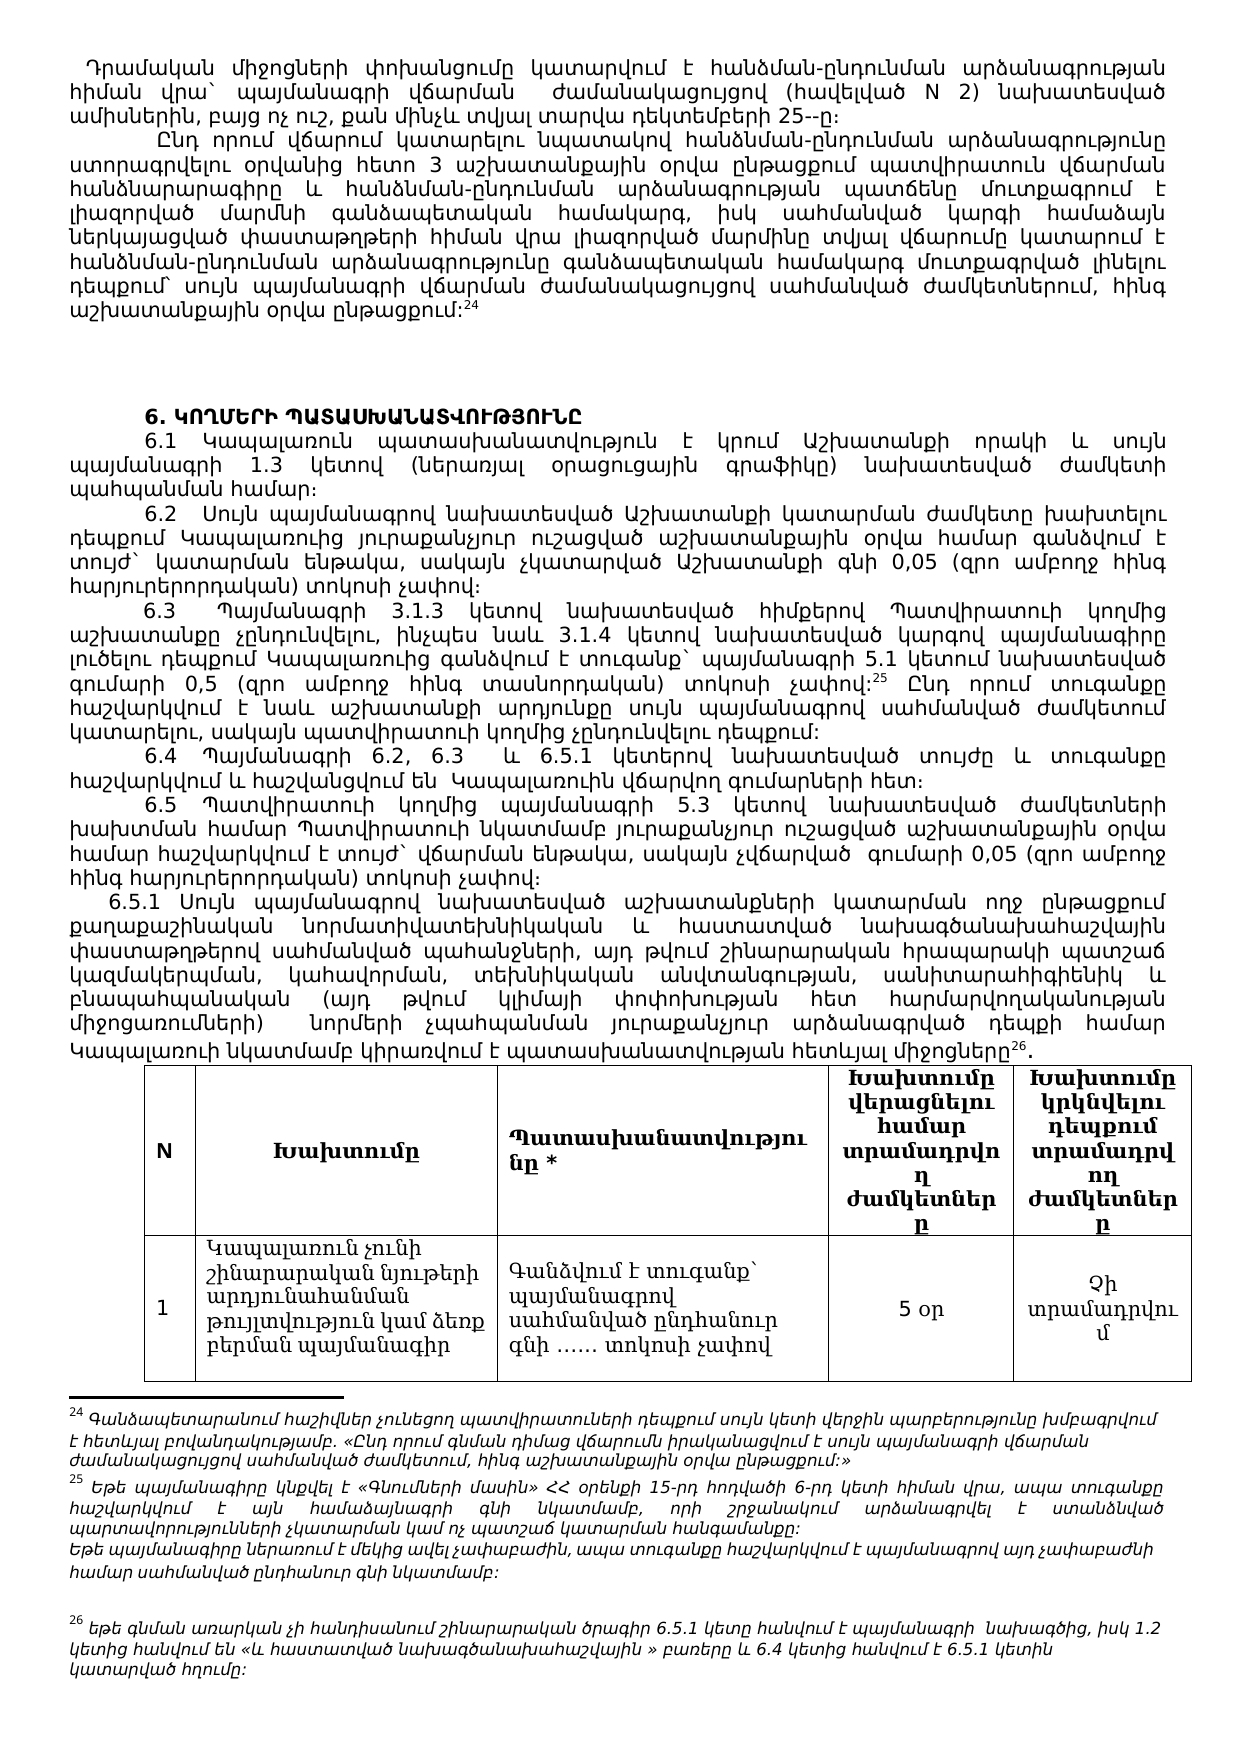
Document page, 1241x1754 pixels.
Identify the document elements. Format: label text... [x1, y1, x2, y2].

text Դրամական միջոցների փոխանցումը կատարվում է հանձման-ընդունման արձանագրության հիման վրա` պայմանագրի վճարման ժամանակացույցով (հավելված N 2) նախատեսված ամիսներին, բայց ոչ ուշ, քան մինչև տվյալ տարվա դեկտեմբերի 25--ը։ [69, 56, 1167, 128]
text 6.2 Սույն պայմանագրով նախատեսված Աշխատանքի կատարման ժամկետը խախտելու դեպքում Կապալառուից յուրաքանչյուր ուշացված աշխատանքային օրվա համար գանձվում է տույժ` կատարման ենթակա, սակայն չկատարված Աշխատանքի գնի 0,05 (զրո ամբողջ հինգ հարյուրերորդական) տոկոսի չափով։ [69, 502, 1167, 599]
text 6.3 Պայմանագրի 3.1.3 կետով նախատեսված հիմքերով Պատվիրատուի կողմից աշխատանքը չընդունվելու, ինչպես նաև 3.1.4 կետով նախատեսված կարգով պայմանագիրը լուծելու դեպքում Կապալառուից գանձվում է տուգանք` պայմանագրի 5.1 կետում նախատեսված գումարի 0,5 (զրո ամբողջ հինգ տասնորդական) տոկոսի չափով: Ընդ որում տուգանքը հաշվարկվում է նաև աշխատանքի արդյունքը սույն պայմանագրով սահմանված ժամկետում կատարելու, սակայն պատվիրատուի կողմից չընդունվելու դեպքում: [69, 599, 1167, 744]
table_cell Չի տրամադրվում [1014, 1236, 1191, 1381]
table_header Խախտումը կրկնվելու դեպքում տրամադրվող ժամկետները [1014, 1066, 1191, 1235]
text 6. ԿՈՂՄԵՐԻ ՊԱՏԱՍԽԱՆԱՏՎՈՒԹՅՈՒՆԸ [69, 405, 1167, 429]
text 6.5 Պատվիրատուի կողմից պայմանագրի 5.3 կետով նախատեսված ժամկետների խախտման համար Պատվիրատուի նկատմամբ յուրաքանչյուր ուշացված աշխատանքային օրվա համար հաշվարկվում է տույժ` վճարման ենթակա, սակայն չվճարված գումարի 0,05 (զրո ամբողջ հինգ հարյուրերորդական) տոկոսի չափով։ [69, 793, 1167, 890]
table_header Խախտումը [196, 1066, 497, 1235]
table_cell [498, 1236, 828, 1381]
table_cell 1 [145, 1236, 195, 1381]
text Ընդ որում վճարում կատարելու նպատակով հանձնման-ընդունման արձանագրությունը ստորագրվելու օրվանից հետո 3 աշխատանքային օրվա ընթացքում պատվիրատուն վճարման հանձնարարագիրը և հանձնման-ընդունման արձանագրության պատճենը մուտքագրում է լիազորված մարմնի գանձապետական համակարգ, իսկ սահմանված կարգի համաձայն ներկայացված փաստաթղթերի հիման վրա լիազորված մարմինը տվյալ վճարումը կատարում է հանձնման-ընդունման արձանագրությունը գանձապետական համակարգ մուտքագրված լինելու դեպքում՝ սույն պայմանագրի վճարման ժամանակացույցով սահմանված ժամկետներում, հինգ աշխատանքային օրվա ընթացքում: [69, 128, 1167, 322]
table_header Պատասխանատվությունը * [498, 1066, 828, 1235]
text 6.4 Պայմանագրի 6.2, 6.3 և 6.5.1 կետերով նախատեսված տույժը և տուգանքը հաշվարկվում և հաշվանցվում են Կապալառուին վճարվող գումարների հետ։ [69, 744, 1167, 793]
table_cell Կապալառուն չունի շինարարական նյութերի արդյունահանման թույլտվություն կամ ձեռք բերման պայմանագիր [196, 1236, 497, 1381]
table_header N [145, 1066, 195, 1235]
table_cell 5 օր [829, 1236, 1013, 1381]
text 6.1 Կապալառուն պատասխանատվություն է կրում Աշխատանքի որակի և սույն պայմանագրի 1.3 կետով (ներառյալ օրացուցային գրաֆիկը) նախատեսված ժամկետի պահպանման համար։ [69, 429, 1167, 502]
text 6.5.1 Սույն պայմանագրով նախատեսված աշխատանքների կատարման ողջ ընթացքում քաղաքաշինական նորմատիվատեխնիկական և հաստատված նախագծանախահաշվային փաստաթղթերով սահմանված պահանջների, այդ թվում շինարարական հրապարակի պատշաճ կազմակերպման, կահավորման, տեխնիկական անվտանգության, սանիտարահիգիենիկ և բնապահպանական (այդ թվում կլիմայի փոփոխության հետ հարմարվողականության միջոցառումների) նորմերի չպահպանման յուրաքանչյուր արձանագրված դեպքի համար Կապալառուի նկատմամբ կիրառվում է պատասխանատվության հետևյալ միջոցները. [69, 890, 1167, 1065]
table_header Խախտումը վերացնելու համար տրամադրվող ժամկետները [829, 1066, 1013, 1235]
